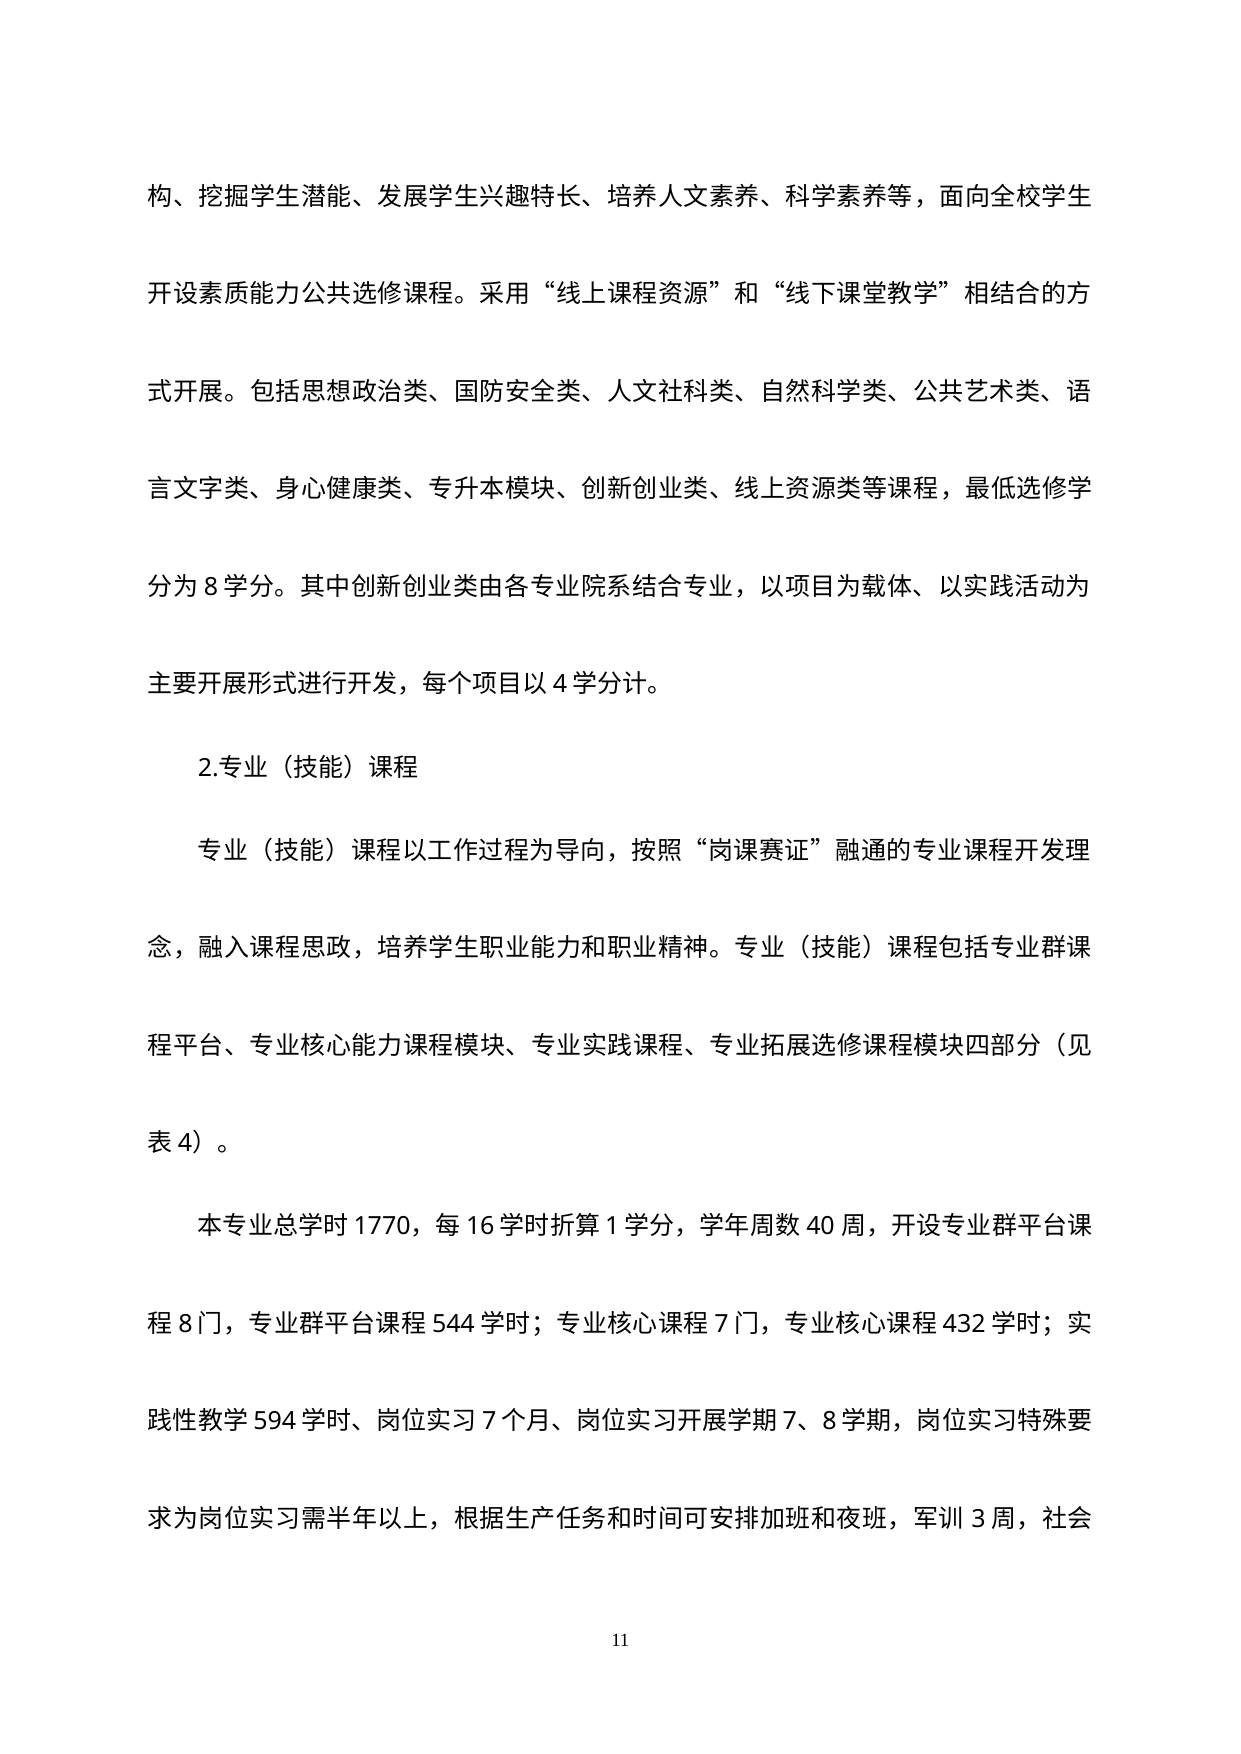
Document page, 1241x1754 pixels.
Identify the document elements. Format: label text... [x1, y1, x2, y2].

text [148, 162, 1093, 714]
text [148, 1191, 1093, 1549]
text 2.专业（技能）课程 [148, 733, 1093, 798]
text 专业（技能）课程以工作过程为导向，按照“岗课赛证”融通的专业课程开发理念，融入课程思政，培养学生职业能力和职业精神。专业（技能）课程包括专业群课程平台、专业核心能力课程模块、专业实践课程、专业拓展选修课程模块四部分（见表4）。 [148, 816, 1093, 1173]
